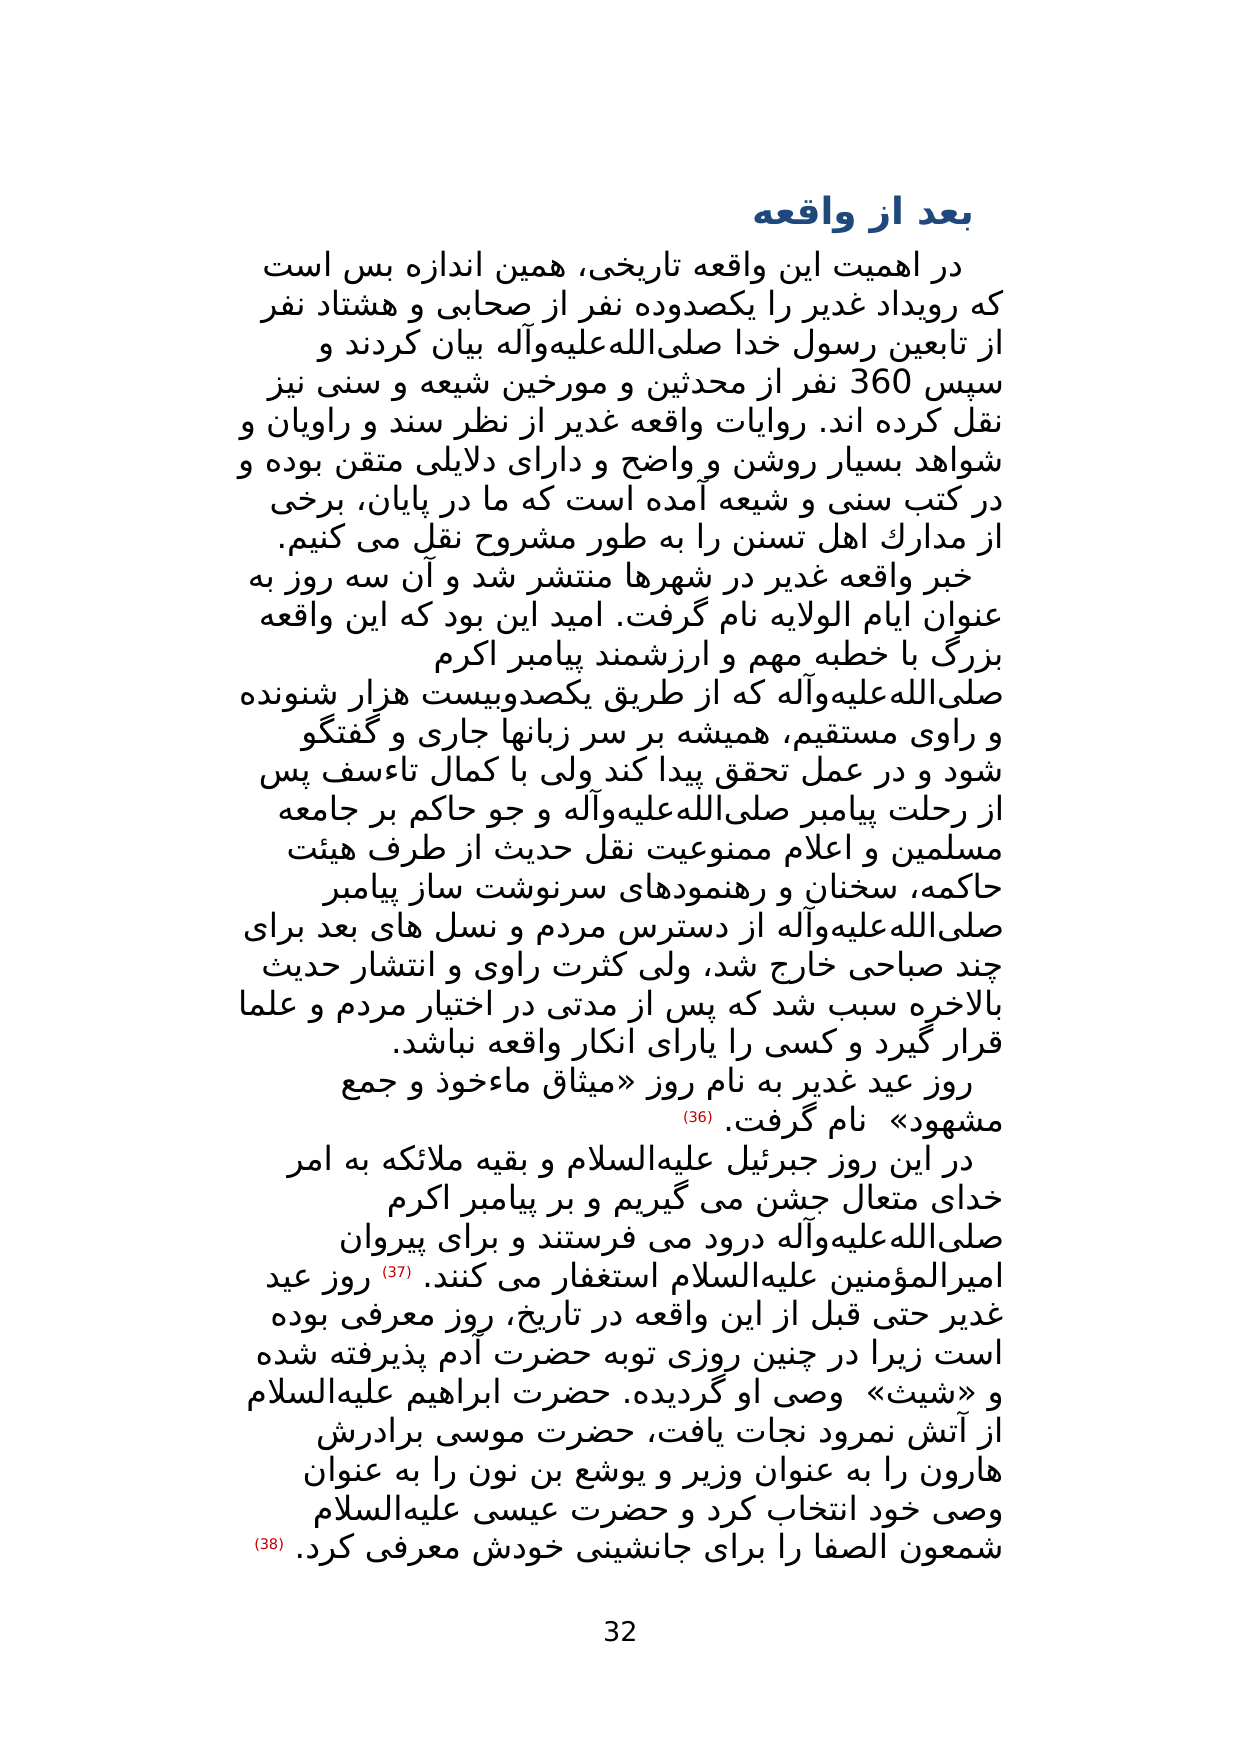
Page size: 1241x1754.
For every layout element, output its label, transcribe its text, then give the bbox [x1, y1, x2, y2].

text در اهميت اين واقعه تاريخى، همين اندازه بس است كه رويداد غدير را يكصدوده نفر از صحابى و هشتاد نفر از تابعين رسول خدا صلى‌الله‌عليه‌وآله‌ بيان كردند و سپس 360 نفر از محدثين و مورخين شيعه و سنى نيز نقل كرده اند. روايات واقعه غدير از نظر سند و راويان و شواهد بسيار روشن و واضح و داراى دلايلى متقن بوده و در كتب سنى و شيعه آمده است كه ما در پايان، برخى از مدارك اهل تسنن را به طور مشروح نقل مى كنيم. [236, 246, 1004, 557]
text در اين روز جبرئيل عليه‌السلام و بقيه ملائكه به امر خداى متعال جشن مى گيريم و بر پيامبر اكرم صلى‌الله‌عليه‌وآله‌ درود مى فرستند و براى پيروان اميرالمؤمنين عليه‌السلام استغفار مى كنند. (37) روز عيد غدير حتى قبل از اين واقعه در تاريخ، روز معرفى بوده است زيرا در چنين روزى توبه حضرت آدم پذيرفته شده و «شيث» وصى او گرديده. حضرت ابراهيم عليه‌السلام از آتش نمرود نجات يافت، حضرت موسى برادرش هارون را به عنوان وزير و يوشع بن نون را به عنوان وصى خود انتخاب كرد و حضرت عيسى عليه‌السلام شمعون الصفا را براى جانشينى خودش معرفى كرد. (38) [236, 1139, 1004, 1567]
text خبر واقعه غدير در شهرها منتشر شد و آن سه روز به عنوان ايام الولايه نام گرفت. اميد اين بود كه اين واقعه بزرگ با خطبه مهم و ارزشمند پيامبر اكرم صلى‌الله‌عليه‌وآله‌ كه از طريق يكصدوبيست هزار شنونده و راوى مستقيم، هميشه بر سر زبانها جارى و گفتگو شود و در عمل تحقق پيدا كند ولى با كمال تاءسف پس از رحلت پيامبر صلى‌الله‌عليه‌وآله‌ و جو حاكم بر جامعه مسلمين و اعلام ممنوعيت نقل حديث از طرف هيئت حاكمه، سخنان و رهنمودهاى سرنوشت ساز پيامبر صلى‌الله‌عليه‌وآله‌ از دسترس مردم و نسل هاى بعد براى چند صباحى خارج شد، ولى كثرت راوى و انتشار حديث بالاخره سبب شد كه پس از مدتى در اختيار مردم و علما قرار گيرد و كسى را ياراى انكار واقعه نباشد. [236, 557, 1004, 1062]
subtitle بعد از واقعه [236, 190, 1004, 233]
text روز عيد غدير به نام روز «ميثاق ماءخوذ و جمع مشهود» نام گرفت. (36) [236, 1062, 1004, 1139]
